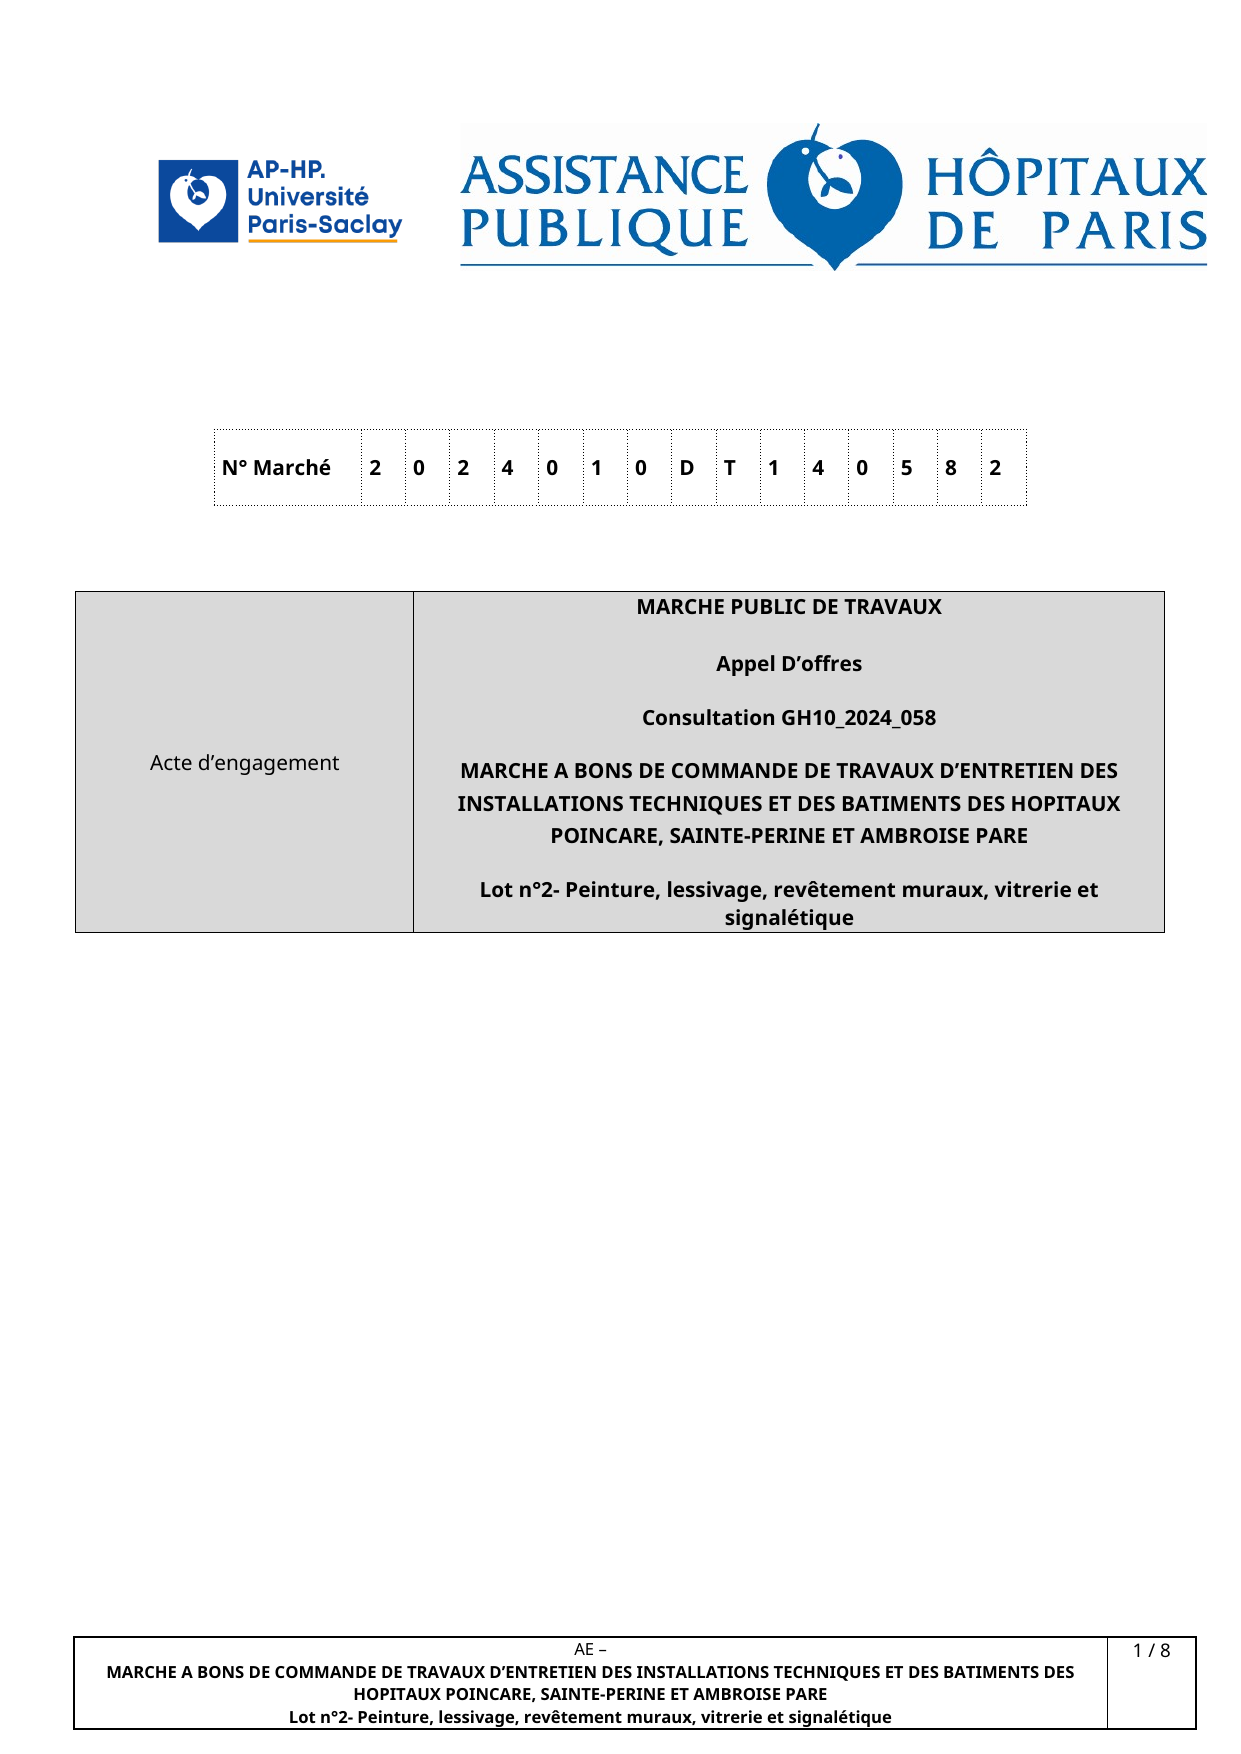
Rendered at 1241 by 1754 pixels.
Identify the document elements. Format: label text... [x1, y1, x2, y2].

table_header 1 [760, 429, 805, 505]
table_header 4 [805, 429, 849, 505]
table_header 0 [539, 429, 583, 505]
table_header D [672, 429, 716, 505]
table_header MARCHE PUBLIC DE TRAVAUX Appel D’offres Consultation GH10_2024_058 MARCHE A BONS DE COMMANDE DE TRAVAUX D’ENTRETIEN DES INSTALLATIONS TECHNIQUES ET DES BATIMENTS DES HOPITAUX POINCARE, SAINTE-PERINE ET AMBROISE PARE Lot n°2- Peinture, lessivage, revêtement muraux, vitrerie et signalétique [414, 592, 1164, 932]
table_header 5 [893, 429, 938, 505]
table_header N° Marché [214, 429, 362, 505]
picture [460, 123, 1208, 271]
picture [118, 118, 437, 284]
table_header 4 [494, 429, 539, 505]
table_header 0 [406, 429, 450, 505]
table_header Acte d’engagement [76, 592, 413, 932]
table_header 2 [450, 429, 494, 505]
table_header 0 [849, 429, 893, 505]
table_header 1 [583, 429, 627, 505]
table_header 8 [938, 429, 982, 505]
table_header 0 [628, 429, 672, 505]
table_header T [716, 429, 760, 505]
table_header 2 [362, 429, 406, 505]
table_header 2 [982, 429, 1026, 505]
